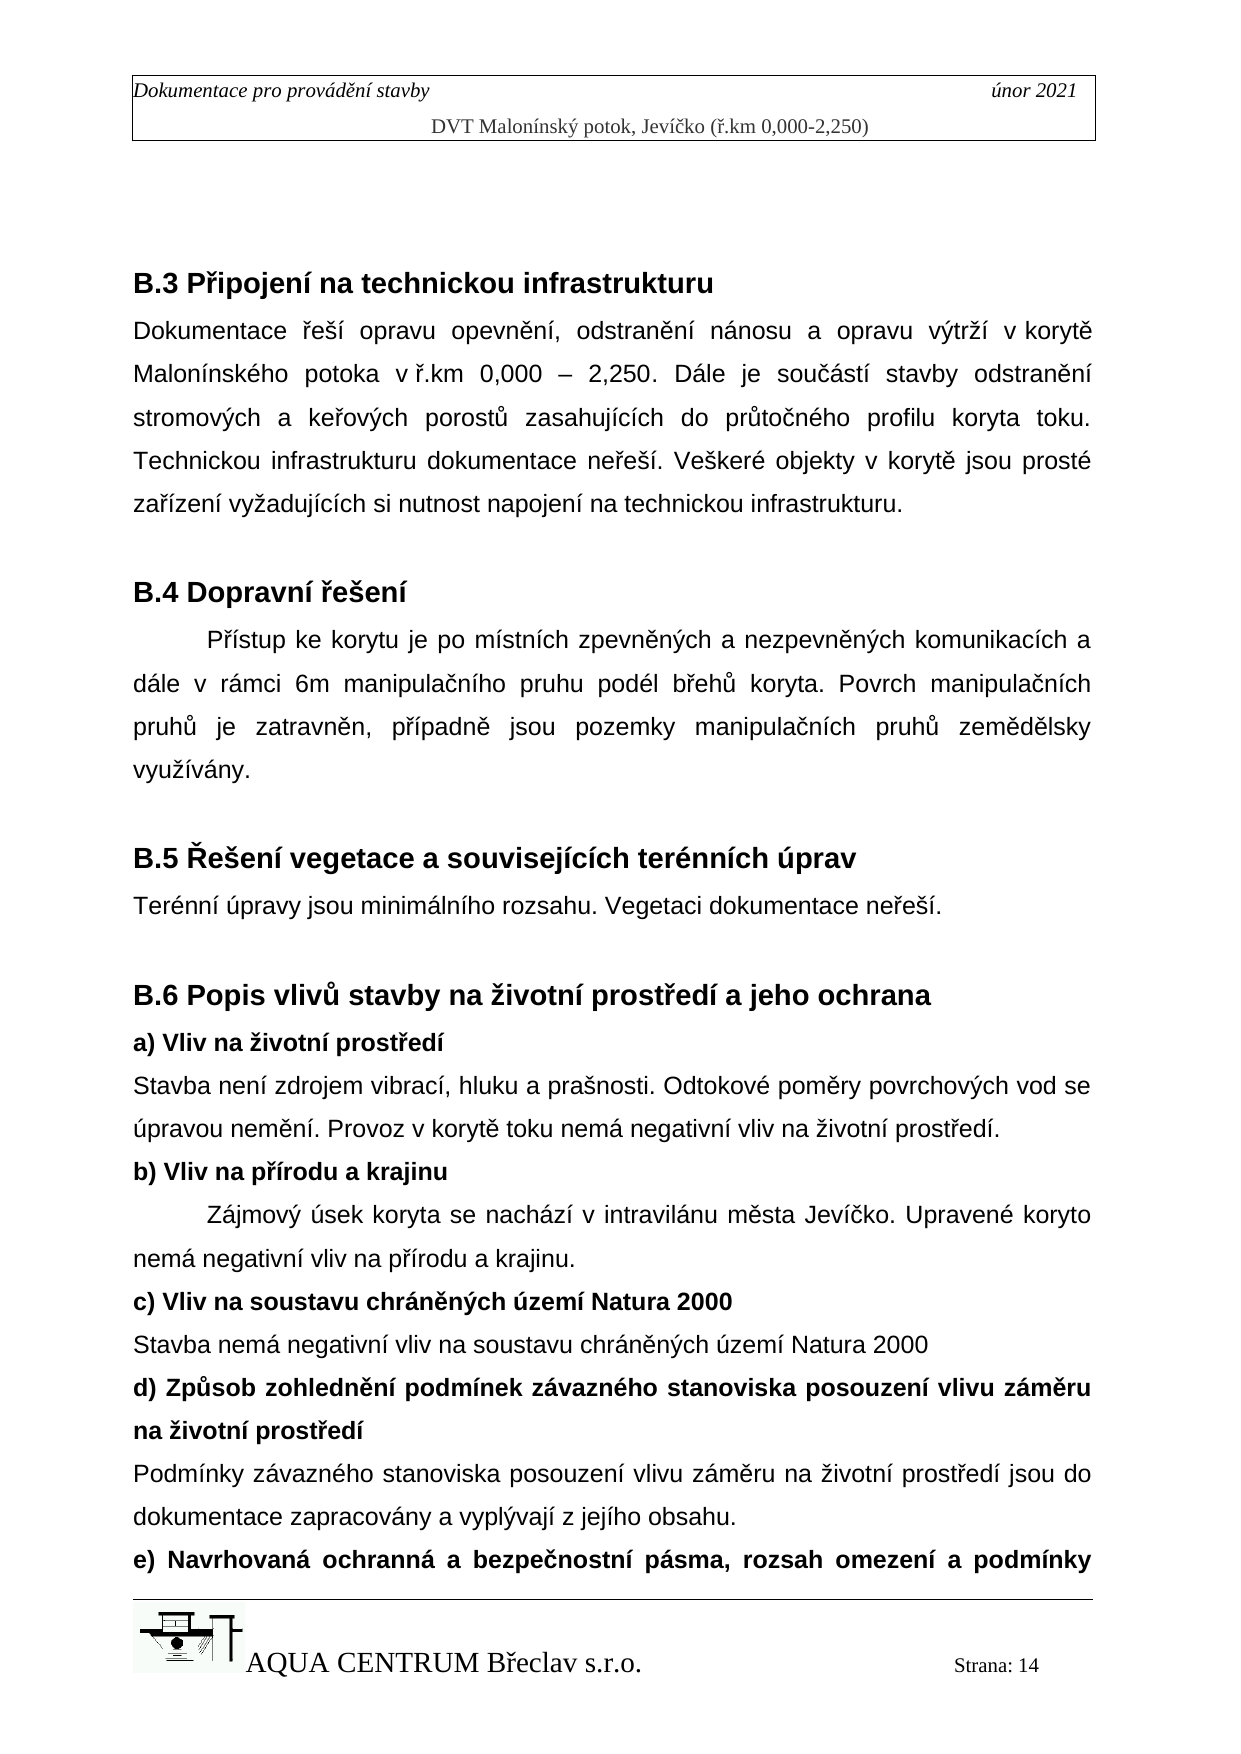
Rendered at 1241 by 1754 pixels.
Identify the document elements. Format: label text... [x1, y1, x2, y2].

text B.5 Řešení vegetace a souvisejících terénních úprav [133, 841, 1093, 874]
text B.4 Dopravní řešení [133, 575, 1093, 609]
text a) Vliv na životní prostředí [133, 1028, 1093, 1057]
text B.6 Popis vlivů stavby na životní prostředí a jeho ochrana [133, 978, 1093, 1011]
list c) Vliv na soustavu chráněných území Natura 2000 [133, 1287, 1093, 1315]
text Terénní úpravy jsou minimálního rozsahu. Vegetaci dokumentace neřeší. [133, 891, 1093, 920]
picture [132, 1602, 246, 1673]
list e) Navrhovaná ochranná a bezpečnostní pásma, rozsah omezení a podmínky ochrany podle jiných právních předpisů [133, 1545, 1093, 1574]
text B.3 Připojení na technickou infrastrukturu [133, 266, 1093, 299]
list d) Způsob zohlednění podmínek závazného stanoviska posouzení vlivu záměru na životní prostředí [133, 1373, 1093, 1445]
list b) Vliv na přírodu a krajinu [133, 1157, 1093, 1186]
list Podmínky závazného stanoviska posouzení vlivu záměru na životní prostředí jsou do dokumentace zapracovány a vyplývají z jejího obsahu. [133, 1459, 1093, 1531]
list Stavba nemá negativní vliv na soustavu chráněných území Natura 2000 [133, 1330, 1093, 1358]
text Stavba není zdrojem vibrací, hluku a prašnosti. Odtokové poměry povrchových vod se úpravou nemění. Provoz v korytě toku nemá negativní vliv na životní prostředí. [133, 1071, 1093, 1143]
text Zájmový úsek koryta se nachází v intravilánu města Jevíčko. Upravené koryto nemá negativní vliv na přírodu a krajinu. [133, 1200, 1093, 1272]
text Přístup ke korytu je po místních zpevněných a nezpevněných komunikacích a dále v rámci 6m manipulačního pruhu podél břehů koryta. Povrch manipulačních pruhů je zatravněn, případně jsou pozemky manipulačních pruhů zemědělsky využívány. [133, 625, 1093, 783]
text Dokumentace řeší opravu opevnění, odstranění nánosu a opravu výtrží v korytě Malonínského potoka v ř.km 0,000 – 2,250. Dále je součástí stavby odstranění stromových a keřových porostů zasahujících do průtočného profilu koryta toku. Technickou infrastrukturu dokumentace neřeší. Veškeré objekty v korytě jsou prosté zařízení vyžadujících si nutnost napojení na technickou infrastrukturu. [133, 316, 1093, 518]
